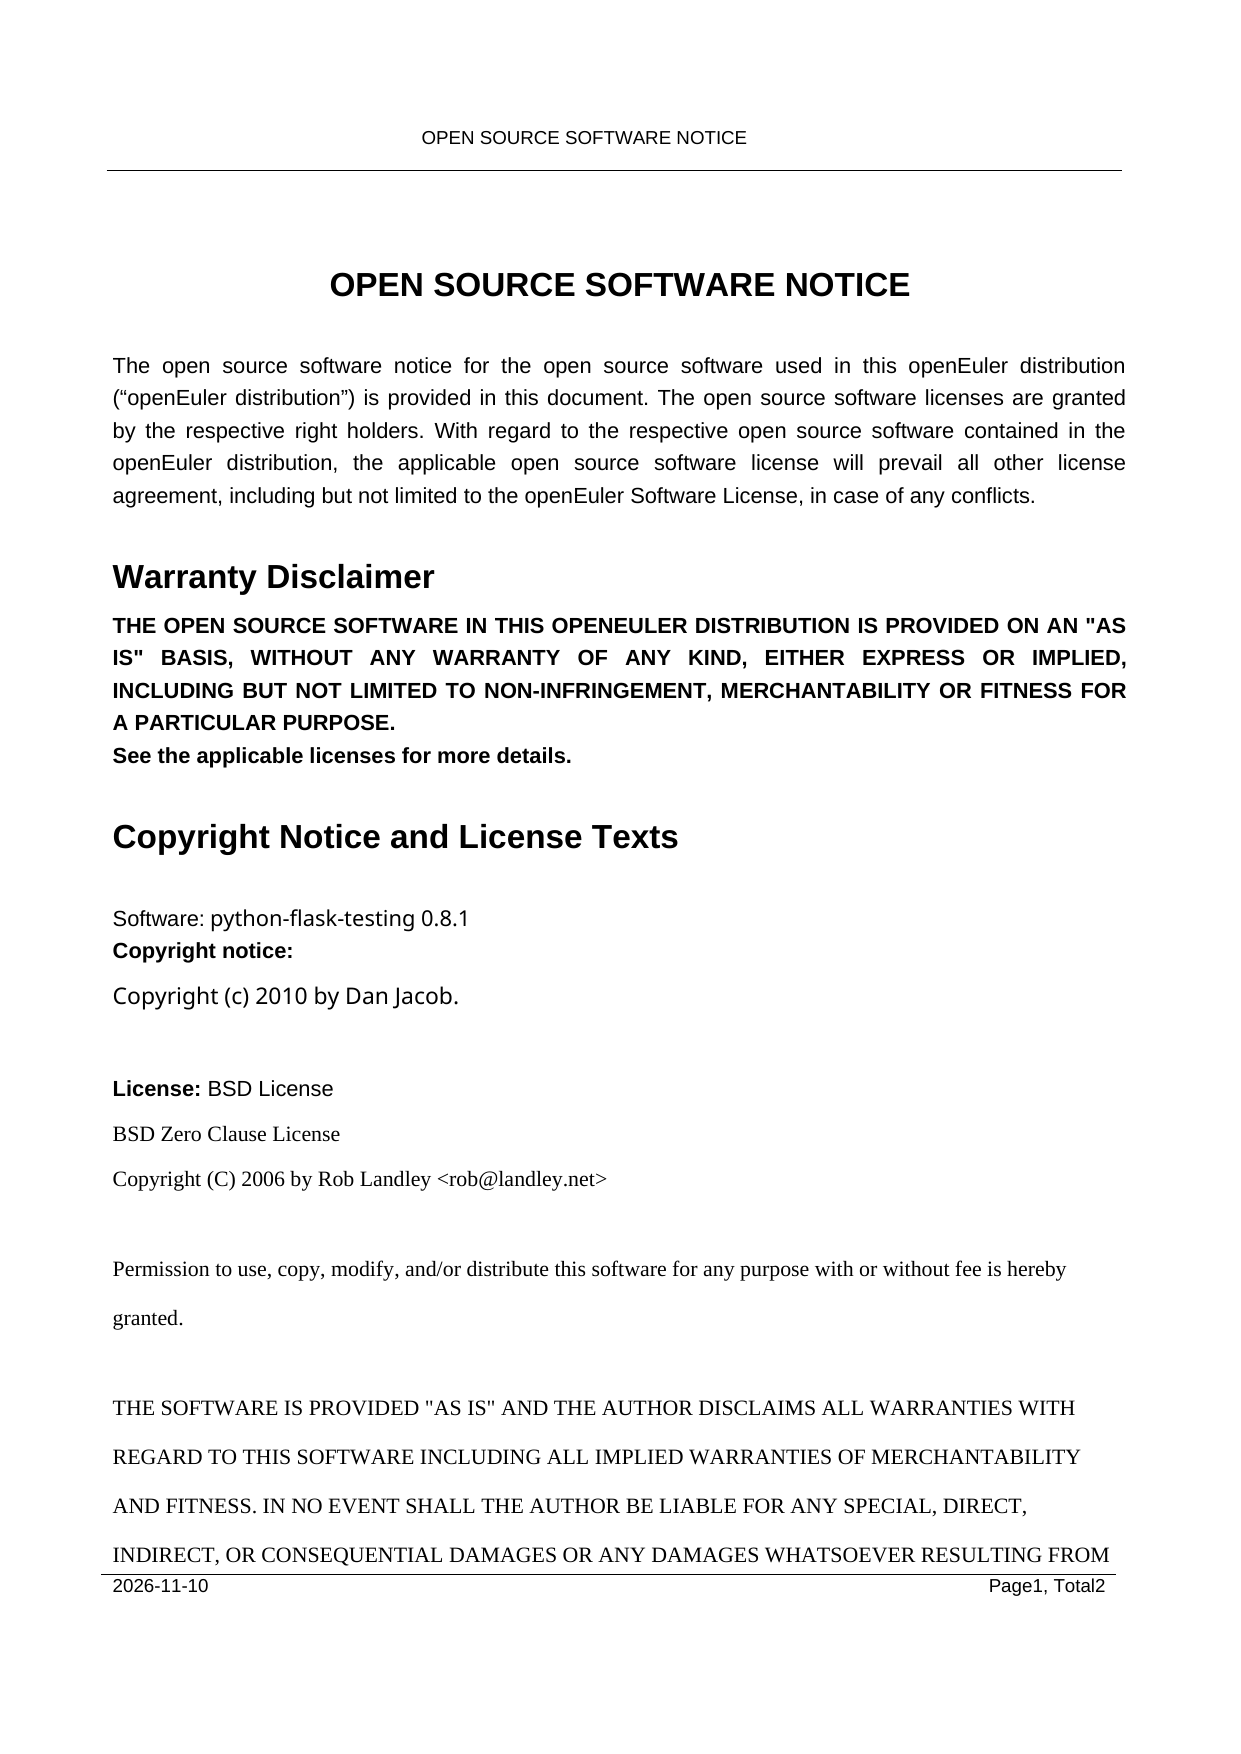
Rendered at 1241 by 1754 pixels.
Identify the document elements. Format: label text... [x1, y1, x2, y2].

text License: BSD License [112, 1072, 1128, 1105]
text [112, 1392, 1128, 1570]
text Permission to use, copy, modify, and/or distribute this software for any purpose with or without fee is hereby granted. [112, 1253, 1128, 1334]
text Copyright Notice and License Texts [112, 804, 1128, 869]
text Warranty Disclaimer [112, 544, 1128, 609]
text Copyright (C) 2006 by Rob Landley <rob@landley.net> [112, 1162, 1128, 1195]
text OPEN SOURCE SOFTWARE NOTICE [112, 251, 1128, 316]
text BSD Zero Clause License [112, 1117, 1128, 1150]
text Copyright notice: [112, 934, 1128, 966]
text Copyright (c) 2010 by Dan Jacob. [112, 979, 1128, 1012]
text The open source software notice for the open source software used in this openEuler distribution (“openEuler distribution”) is provided in this document. The open source software licenses are granted by the respective right holders. With regard to the respective open source software contained in the openEuler distribution, the applicable open source software license will prevail all other license agreement, including but not limited to the openEuler Software License, in case of any conflicts. [112, 349, 1128, 511]
text THE OPEN SOURCE SOFTWARE IN THIS OPENEULER DISTRIBUTION IS PROVIDED ON AN "AS IS" BASIS, WITHOUT ANY WARRANTY OF ANY KIND, EITHER EXPRESS OR IMPLIED, INCLUDING BUT NOT LIMITED TO NON-INFRINGEMENT, MERCHANTABILITY OR FITNESS FOR A PARTICULAR PURPOSE. See the applicable licenses for more details. [112, 609, 1128, 771]
text Software: python-flask-testing 0.8.1 [112, 901, 1128, 934]
